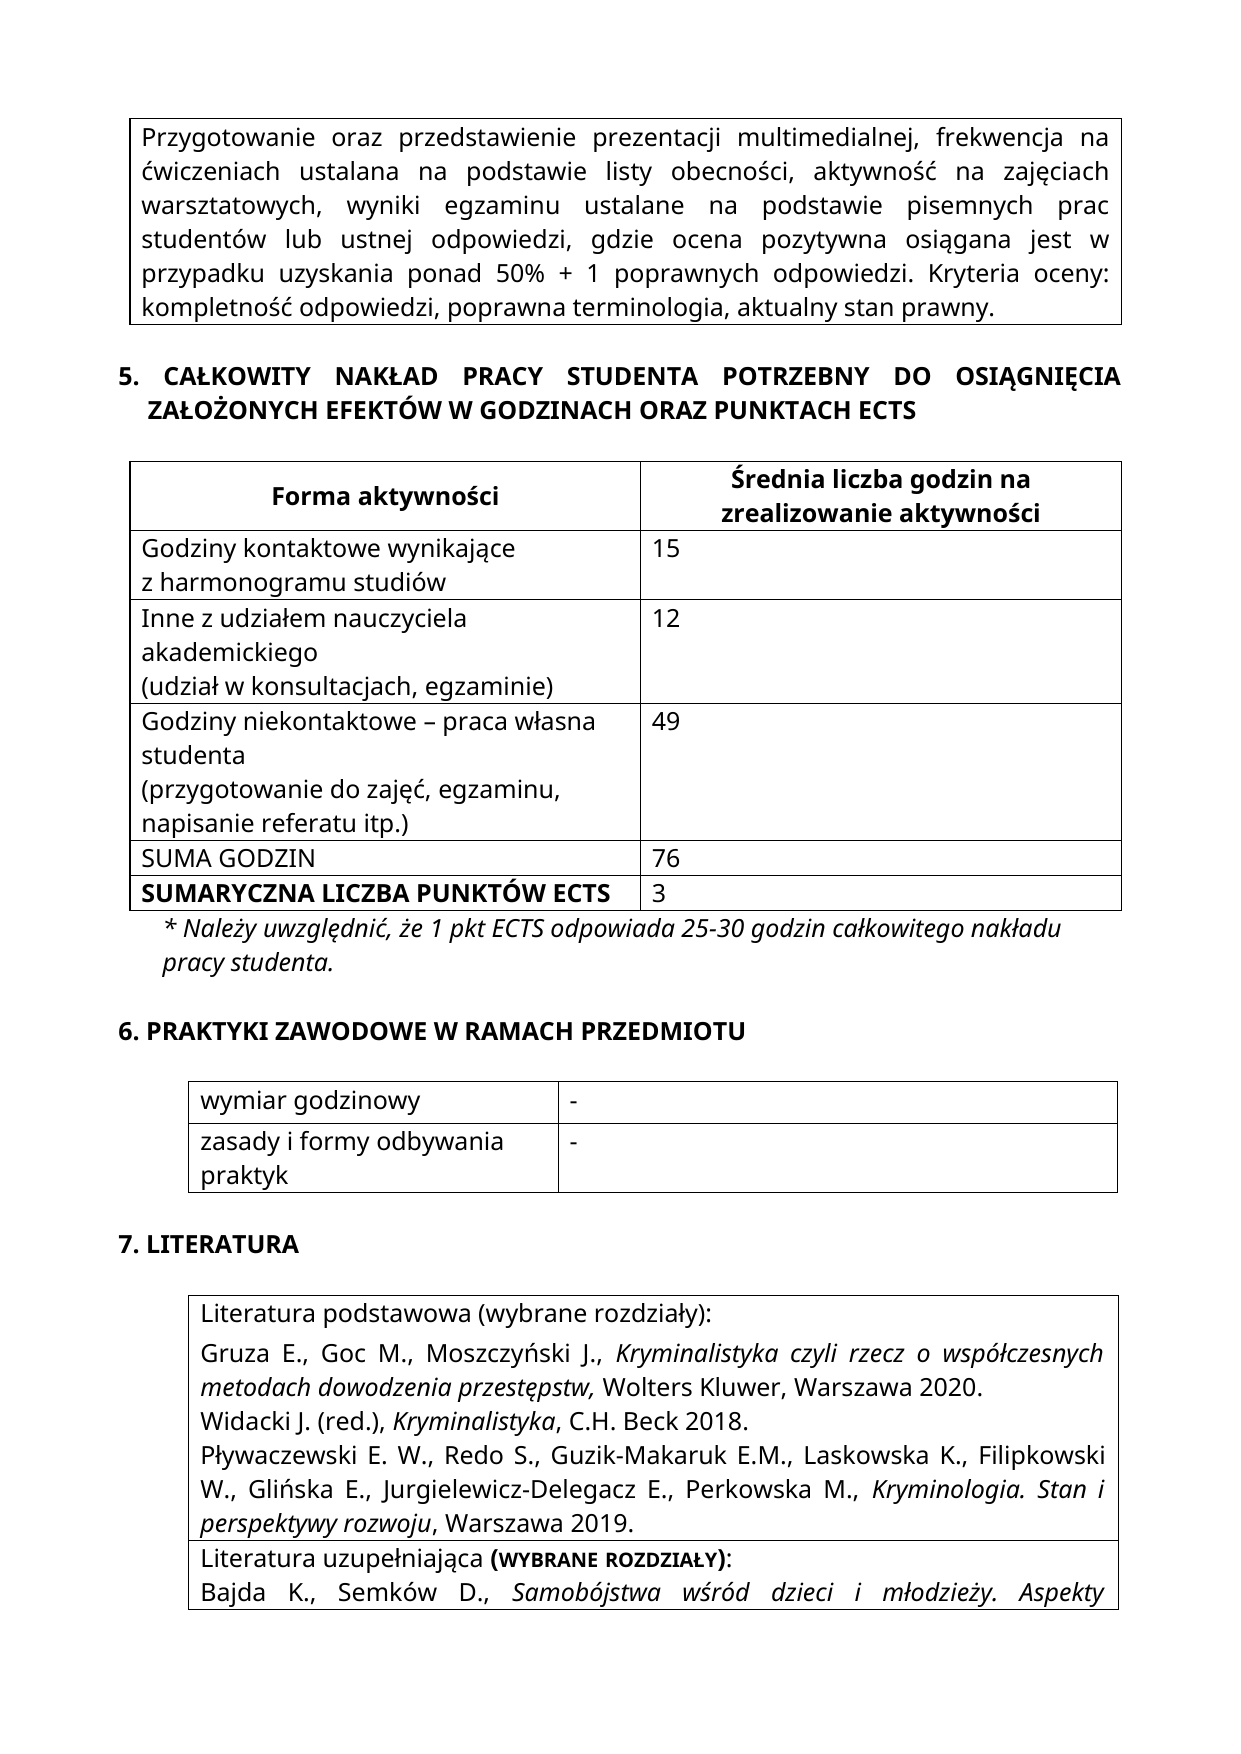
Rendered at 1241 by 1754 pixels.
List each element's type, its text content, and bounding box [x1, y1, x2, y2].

table_cell - [559, 1124, 1117, 1192]
table_header Literatura podstawowa (wybrane rozdziały): Gruza E., Goc M., Moszczyński J., Kryminalistyka czyli rzecz o współczesnych metodach dowodzenia przestępstw, Wolters Kluwer, Warszawa 2020. Widacki J. (red.), Kryminalistyka, C.H. Beck 2018. Pływaczewski E. W., Redo S., Guzik-Makaruk E.M., Laskowska K., Filipkowski W., Glińska E., Jurgielewicz-Delegacz E., Perkowska M., Kryminologia. Stan i perspektywy rozwoju, Warszawa 2019. [189, 1296, 1118, 1539]
table_cell Inne z udziałem nauczyciela akademickiego (udział w konsultacjach, egzaminie) [131, 600, 640, 702]
table_cell 12 [641, 600, 1121, 702]
table_cell zasady i formy odbywania praktyk [189, 1124, 558, 1192]
text * Należy uwzględnić, że 1 pkt ECTS odpowiada 25-30 godzin całkowitego nakładu pracy studenta. [162, 911, 1122, 979]
text 5. CAŁKOWITY NAKŁAD PRACY STUDENTA POTRZEBNY DO OSIĄGNIĘCIA ZAŁOŻONYCH EFEKTÓW W GODZINACH ORAZ PUNKTACH ECTS [118, 359, 1122, 427]
table_header - [559, 1082, 1117, 1123]
table_cell 49 [641, 704, 1121, 840]
table_cell 15 [641, 531, 1121, 599]
table_cell 3 [641, 876, 1121, 910]
text 6. PRAKTYKI ZAWODOWE W RAMACH PRZEDMIOTU [118, 1013, 1122, 1047]
table_cell SUMARYCZNA LICZBA PUNKTÓW ECTS [131, 876, 640, 910]
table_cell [189, 1541, 1118, 1609]
table_cell Godziny kontaktowe wynikające z harmonogramu studiów [131, 531, 640, 599]
table_cell Godziny niekontaktowe – praca własna studenta (przygotowanie do zajęć, egzaminu, napisanie referatu itp.) [131, 704, 640, 840]
table_cell SUMA GODZIN [131, 841, 640, 875]
text 7. LITERATURA [118, 1227, 1122, 1261]
table_header Forma aktywności [131, 462, 640, 530]
table_header Średnia liczba godzin na zrealizowanie aktywności [641, 462, 1121, 530]
table_header wymiar godzinowy [189, 1082, 558, 1123]
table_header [131, 119, 1121, 323]
table_cell 76 [641, 841, 1121, 875]
